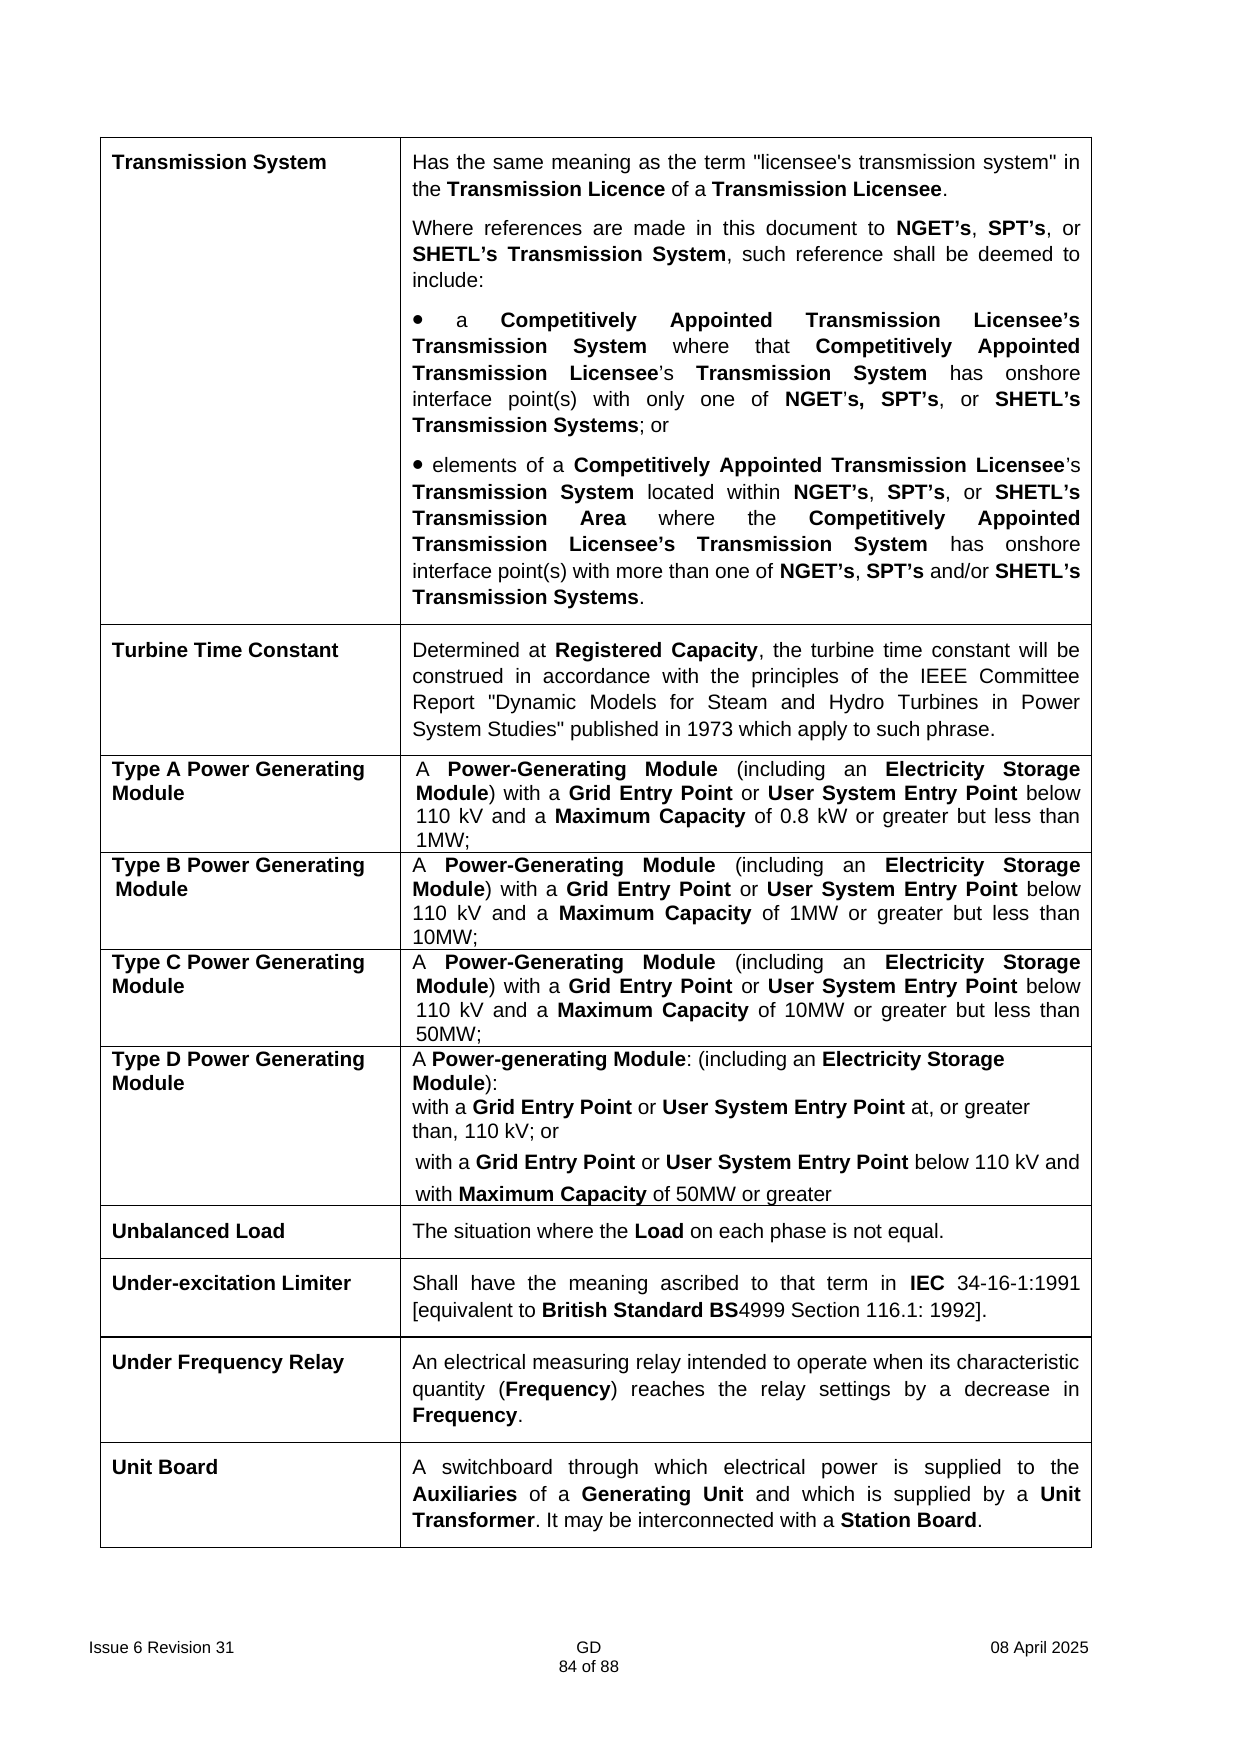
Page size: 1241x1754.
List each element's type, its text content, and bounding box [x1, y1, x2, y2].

table_cell A switchboard through which electrical power is supplied to the Auxiliaries of a Generating Unit and which is supplied by a Unit Transformer. It may be interconnected with a Station Board. [401, 1443, 1091, 1547]
table_cell Unbalanced Load [101, 1206, 400, 1258]
table_cell Turbine Time Constant [101, 625, 400, 755]
table_cell Determined at Registered Capacity, the turbine time constant will be construed in accordance with the principles of the IEEE Committee Report "Dynamic Models for Steam and Hydro Turbines in Power System Studies" published in 1973 which apply to such phrase. [401, 625, 1091, 755]
table_cell Type A Power Generating Module [101, 756, 400, 852]
table_cell The situation where the Load on each phase is not equal. [401, 1206, 1091, 1258]
table_cell Under Frequency Relay [101, 1338, 400, 1442]
table_cell Shall have the meaning ascribed to that term in IEC 34-16-1:1991 [equivalent to British Standard BS4999 Section 116.1: 1992]. [401, 1259, 1091, 1336]
table_cell Type B Power Generating Module [101, 853, 400, 949]
table_cell An electrical measuring relay intended to operate when its characteristic quantity (Frequency) reaches the relay settings by a decrease in Frequency. [401, 1338, 1091, 1442]
table_cell A Power-Generating Module (including an Electricity Storage Module) with a Grid Entry Point or User System Entry Point below 110 kV and a Maximum Capacity of 1MW or greater but less than 10MW; [401, 853, 1091, 949]
table_cell A Power-generating Module: (including an Electricity Storage Module): with a Grid Entry Point or User System Entry Point at, or greater than, 110 kV; or with a Grid Entry Point or User System Entry Point below 110 kV and with Maximum Capacity of 50MW or greater [401, 1047, 1091, 1205]
table_cell Transmission System [101, 138, 400, 624]
table_cell A Power-Generating Module (including an Electricity Storage Module) with a Grid Entry Point or User System Entry Point below 110 kV and a Maximum Capacity of 10MW or greater but less than 50MW; [401, 950, 1091, 1046]
table_cell Type C Power Generating Module [101, 950, 400, 1046]
table_cell Type D Power Generating Module [101, 1047, 400, 1205]
table_cell A Power-Generating Module (including an Electricity Storage Module) with a Grid Entry Point or User System Entry Point below 110 kV and a Maximum Capacity of 0.8 kW or greater but less than 1MW; [401, 756, 1091, 852]
table_cell Unit Board [101, 1443, 400, 1547]
table_cell Under-excitation Limiter [101, 1259, 400, 1336]
table_cell Has the same meaning as the term "licensee's transmission system" in the Transmission Licence of a Transmission Licensee. Where references are made in this document to NGET’s, SPT’s, or SHETL’s Transmission System, such reference shall be deemed to include: ⦁ a Competitively Appointed Transmission Licensee’s Transmission System where that Competitively Appointed Transmission Licensee’s Transmission System has onshore interface point(s) with only one of NGET’s, SPT’s, or SHETL’s Transmission Systems; or ⦁ elements of a Competitively Appointed Transmission Licensee’s Transmission System located within NGET’s, SPT’s, or SHETL’s Transmission Area where the Competitively Appointed Transmission Licensee’s Transmission System has onshore interface point(s) with more than one of NGET’s, SPT’s and/or SHETL’s Transmission Systems. [401, 138, 1091, 624]
